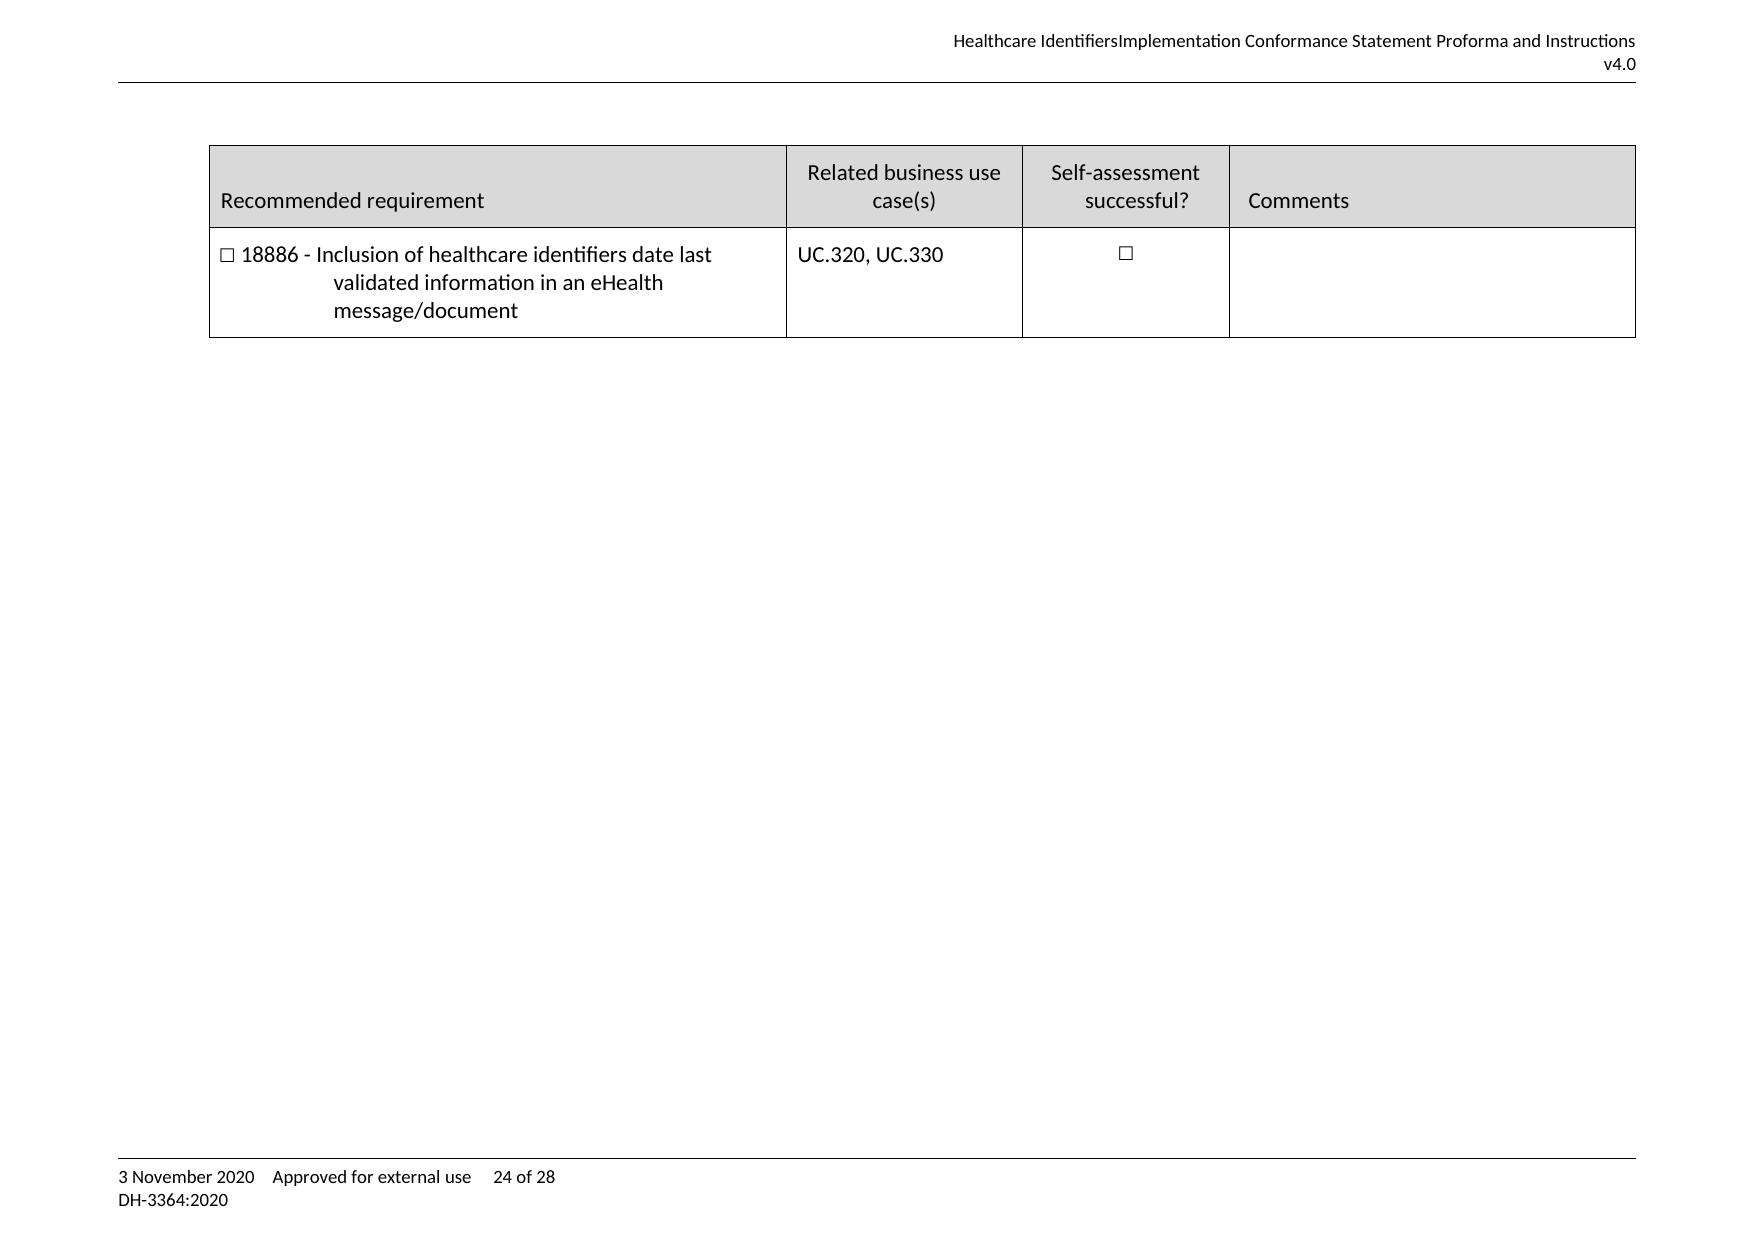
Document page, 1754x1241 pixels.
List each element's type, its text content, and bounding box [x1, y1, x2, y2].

table_header Self-assessment successful? [1023, 146, 1229, 227]
table_header Comments [1230, 146, 1635, 227]
table_cell [1230, 228, 1635, 337]
table_header Related business use case(s) [787, 146, 1022, 227]
table_cell UC.320, UC.330 [787, 228, 1022, 337]
table_cell 18886 - Inclusion of healthcare identifiers date last validated information in an eHealth message/document [210, 228, 786, 337]
table_header Recommended requirement [210, 146, 786, 227]
